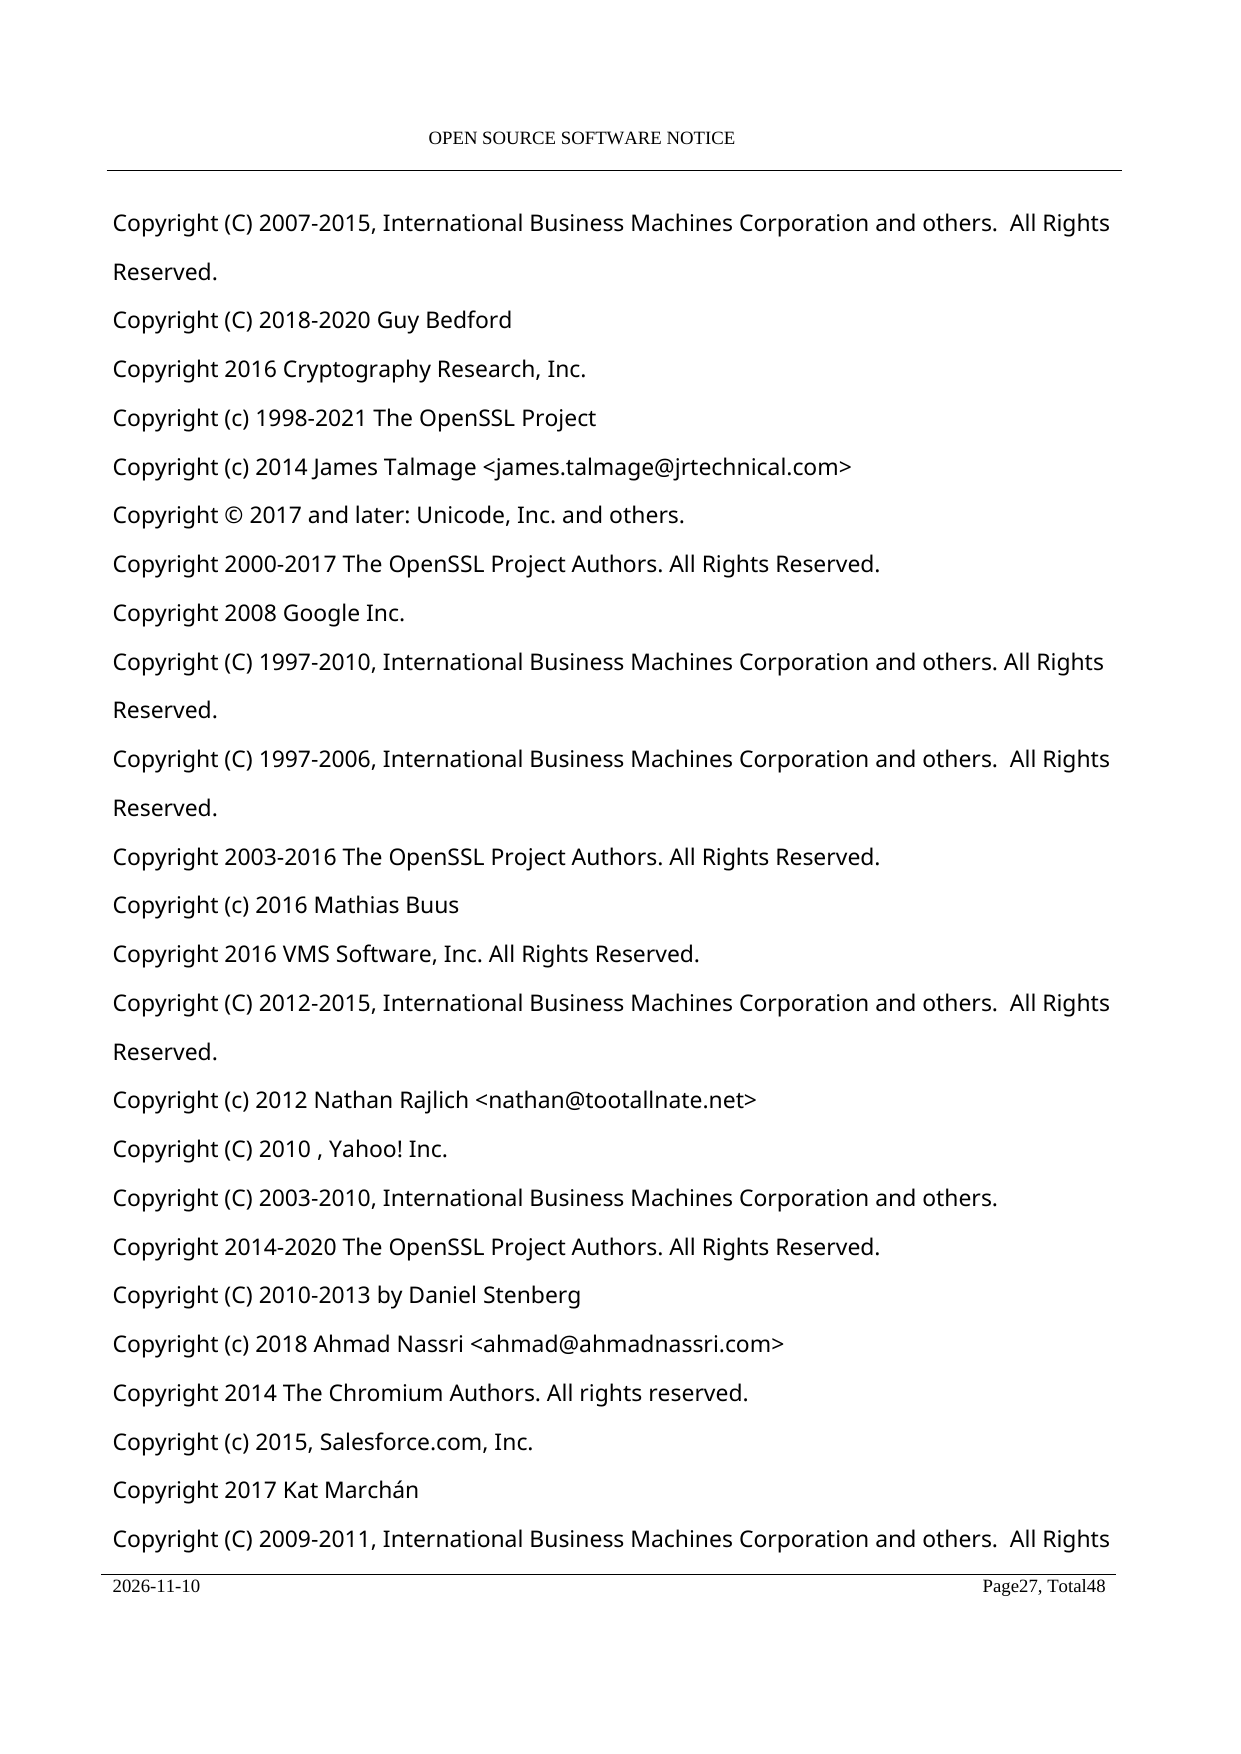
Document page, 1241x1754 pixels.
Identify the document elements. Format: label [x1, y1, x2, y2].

text [112, 206, 1128, 1555]
